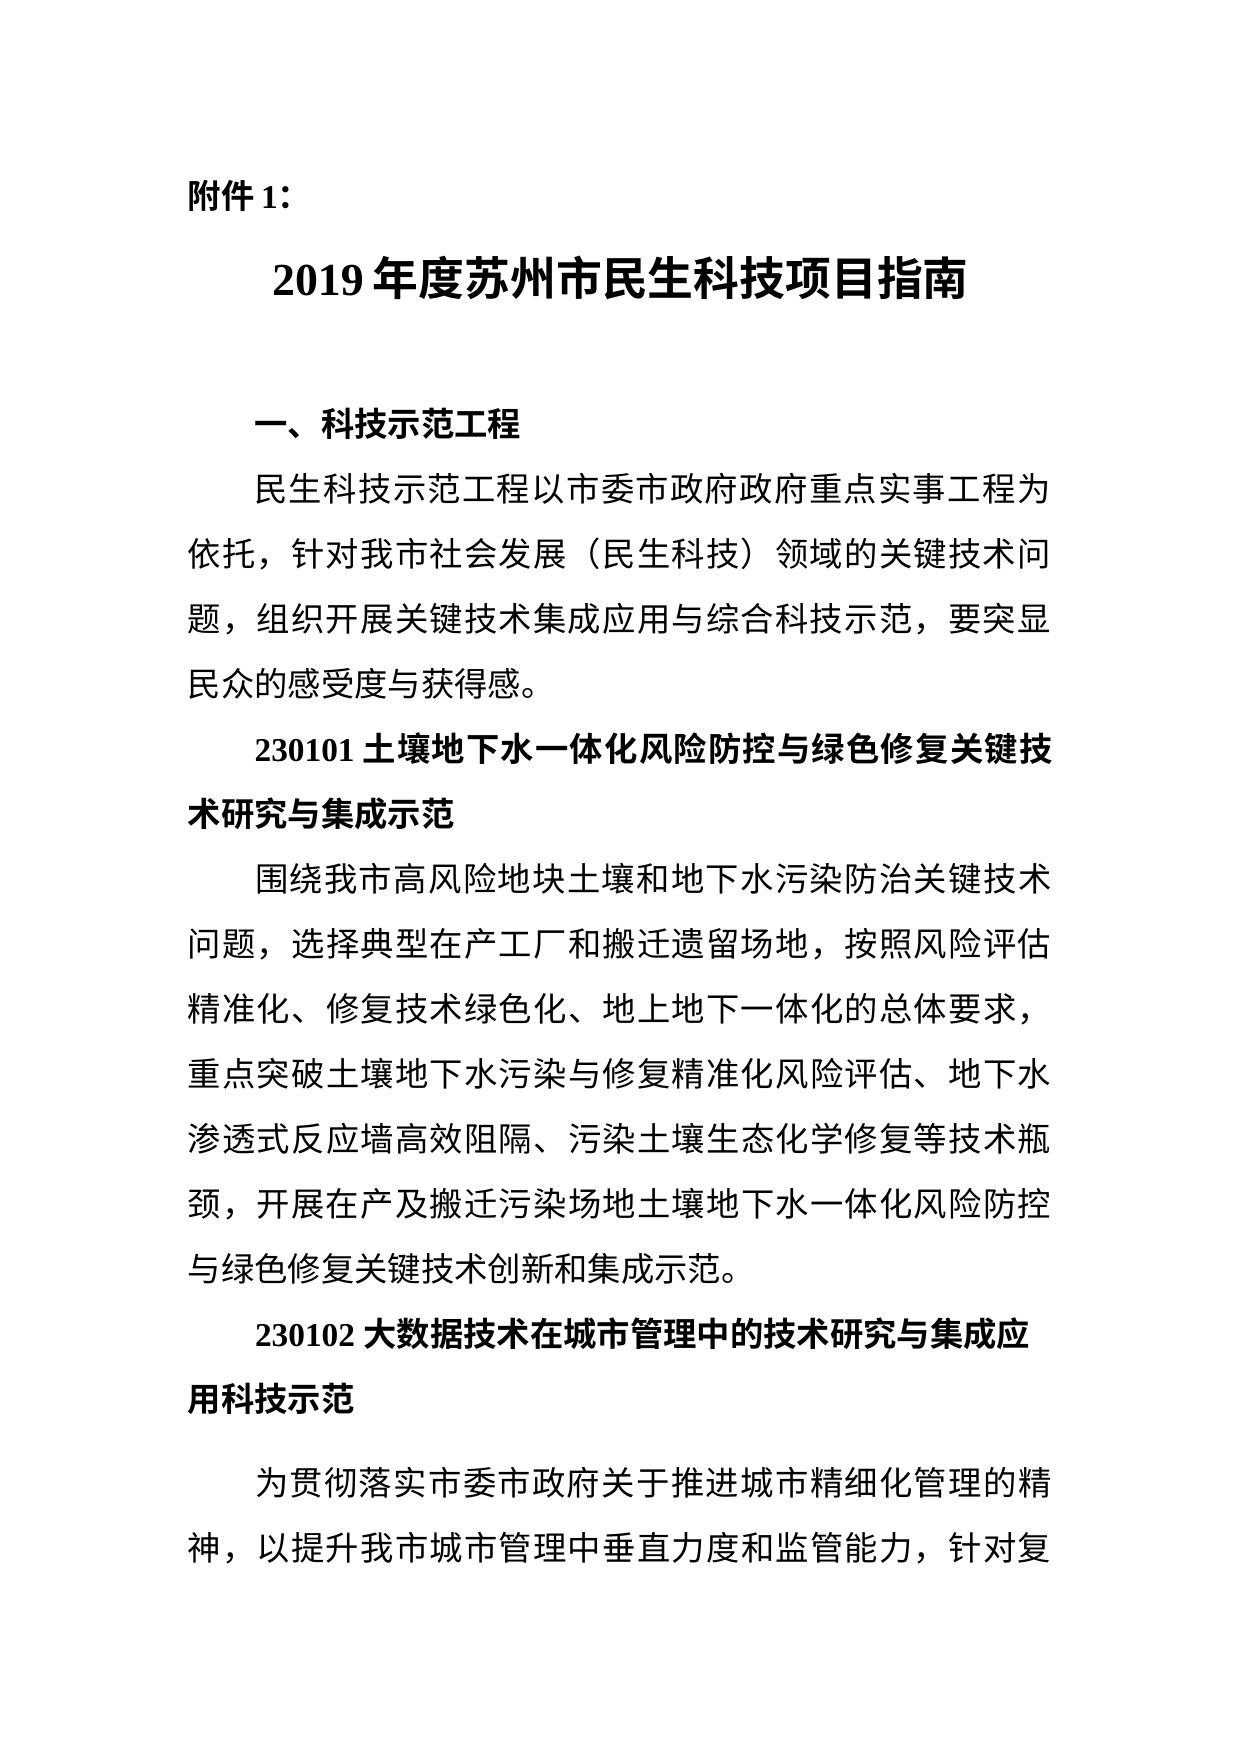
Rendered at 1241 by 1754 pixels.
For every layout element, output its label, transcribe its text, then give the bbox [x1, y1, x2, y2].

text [187, 1448, 1053, 1578]
text 一、科技示范工程 [187, 389, 1053, 454]
text 围绕我市高风险地块土壤和地下水污染防治关键技术问题，选择典型在产工厂和搬迁遗留场地，按照风险评估精准化、修复技术绿色化、地上地下一体化的总体要求，重点突破土壤地下水污染与修复精准化风险评估、地下水渗透式反应墙高效阻隔、污染土壤生态化学修复等技术瓶颈，开展在产及搬迁污染场地土壤地下水一体化风险防控与绿色修复关键技术创新和集成示范。 [187, 844, 1053, 1299]
text 民生科技示范工程以市委市政府政府重点实事工程为依托，针对我市社会发展（民生科技）领域的关键技术问题，组织开展关键技术集成应用与综合科技示范，要突显民众的感受度与获得感。 [187, 454, 1053, 714]
text 230102 大数据技术在城市管理中的技术研究与集成应用科技示范 [187, 1299, 1053, 1429]
text 附件1： [187, 162, 1053, 227]
text 230101土壤地下水一体化风险防控与绿色修复关键技术研究与集成示范 [187, 714, 1053, 844]
text 2019年度苏州市民生科技项目指南 [187, 227, 1053, 324]
